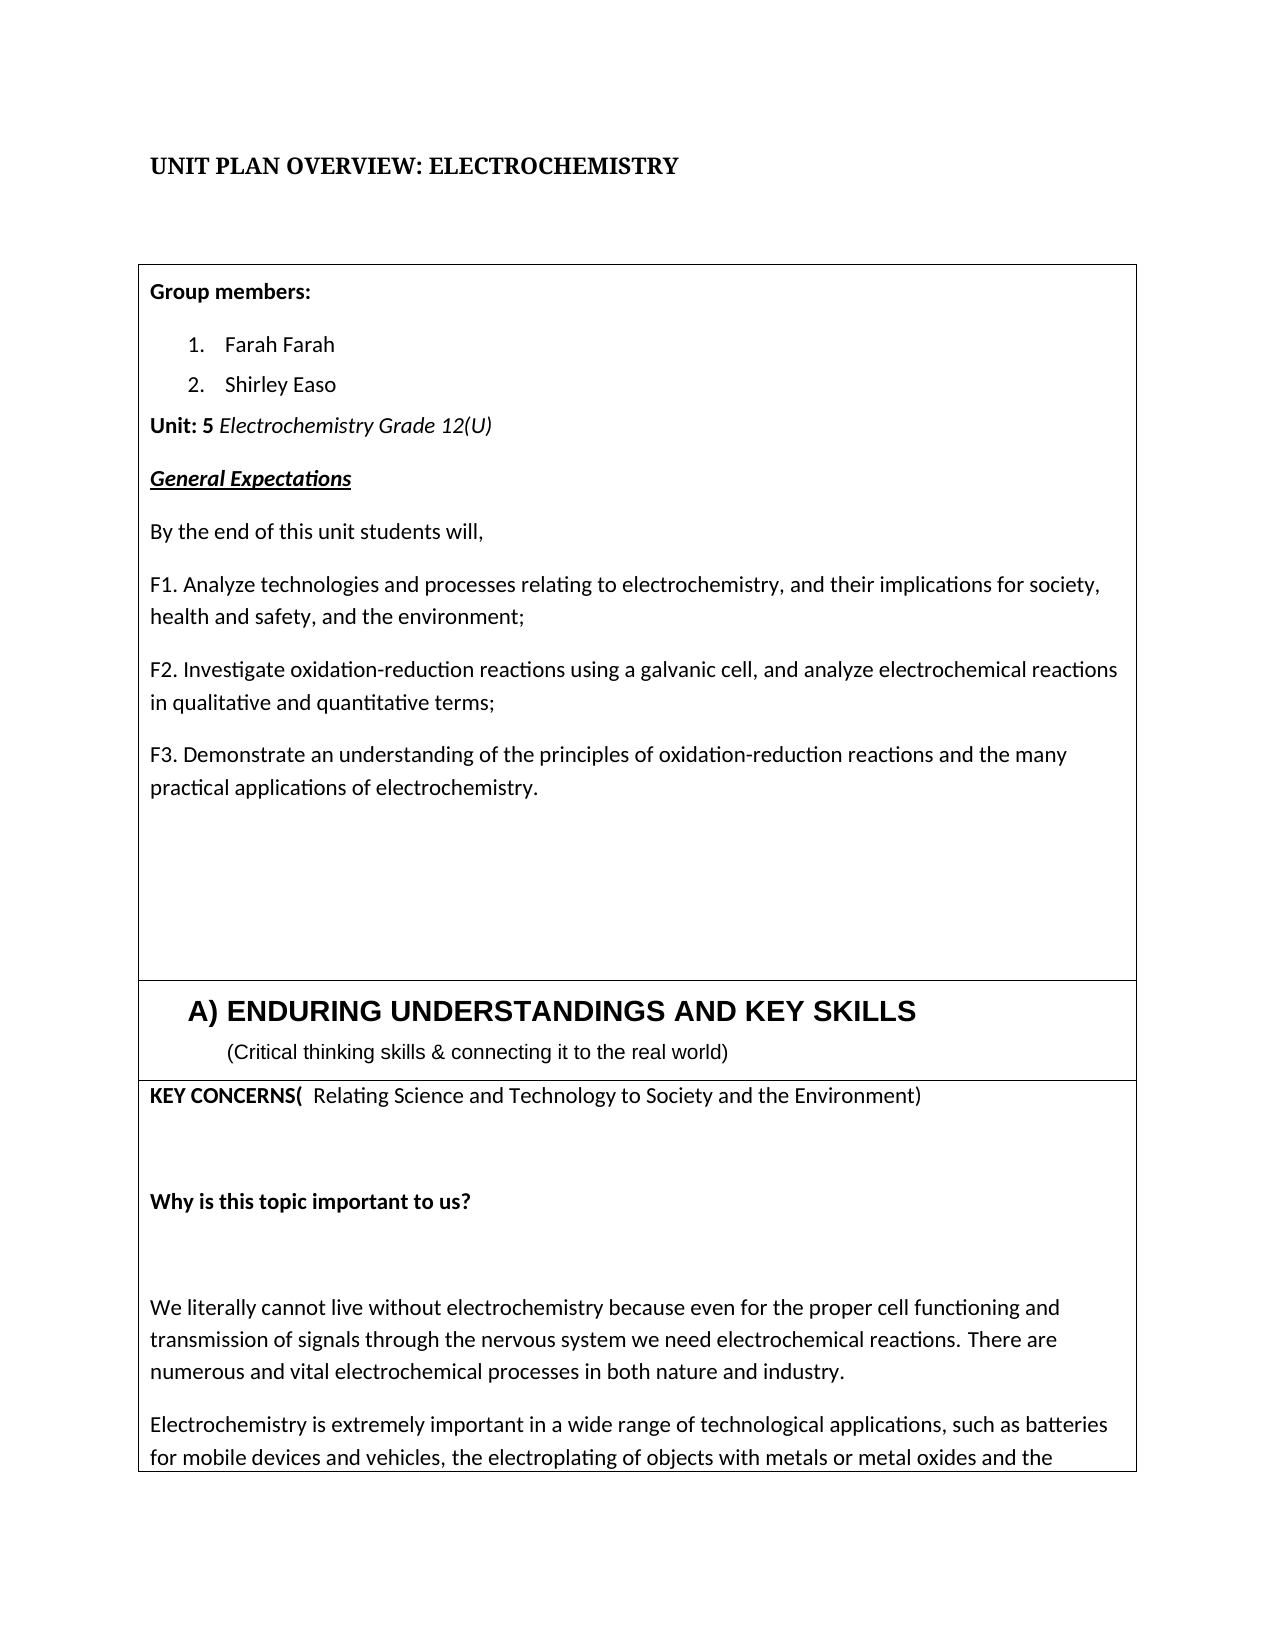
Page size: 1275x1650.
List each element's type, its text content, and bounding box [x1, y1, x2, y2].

table_cell ENDURING UNDERSTANDINGS AND KEY SKILLS (Critical thinking skills & connecting it to the real world) [139, 981, 1136, 1080]
table_header Group members: Farah Farah Shirley Easo Unit: 5 Electrochemistry Grade 12(U) General Expectations By the end of this unit students will, F1. Analyze technologies and processes relating to electrochemistry, and their implications for society, health and safety, and the environment; F2. Investigate oxidation-reduction reactions using a galvanic cell, and analyze electrochemical reactions in qualitative and quantitative terms; F3. Demonstrate an understanding of the principles of oxidation-reduction reactions and the many practical applications of electrochemistry. [139, 265, 1136, 980]
text UNIT PLAN OVERVIEW: ELECTROCHEMISTRY [150, 150, 1125, 181]
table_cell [139, 1081, 1136, 1471]
